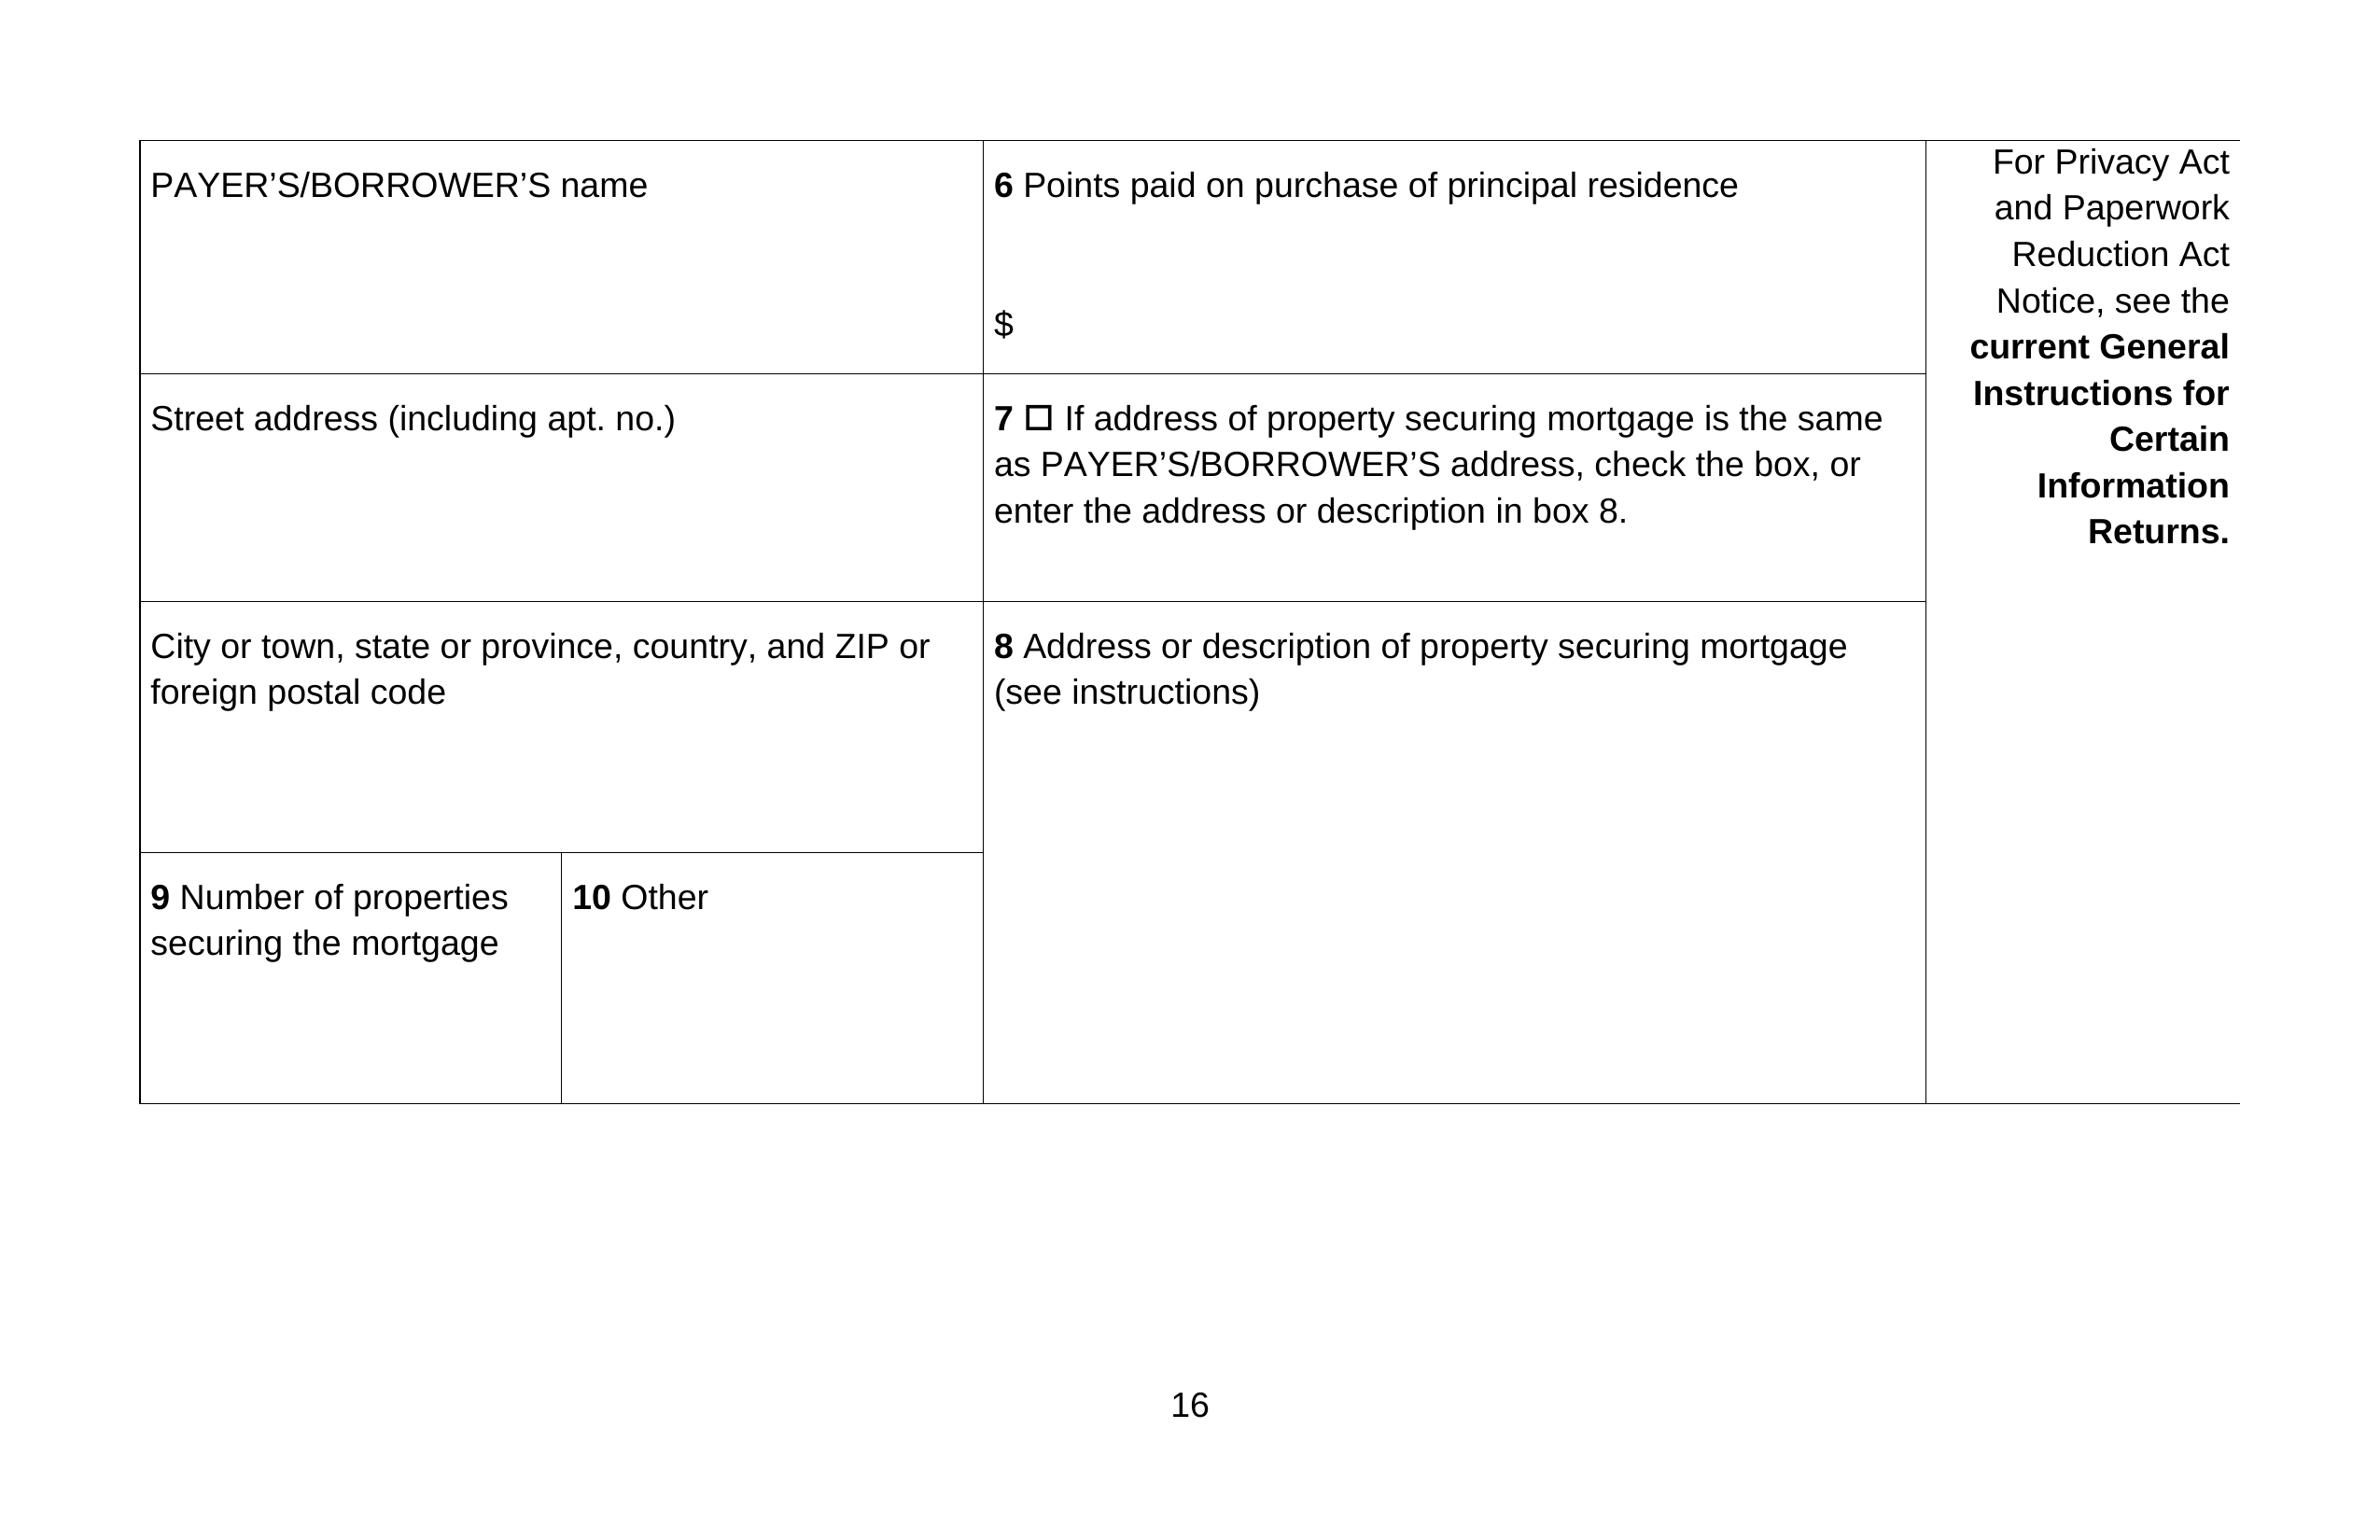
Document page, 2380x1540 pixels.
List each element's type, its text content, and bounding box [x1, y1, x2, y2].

table_cell 10 Other [562, 853, 983, 1103]
table_cell 8 Address or description of property securing mortgage (see instructions) [984, 602, 1925, 1103]
table_cell Street address (including apt. no.) [141, 374, 983, 601]
table_header 6 Points paid on purchase of principal residence $ [984, 141, 1925, 373]
table_header PAYER’S/BORROWER’S name [141, 141, 983, 373]
table_cell 9 Number of properties securing the mortgage [141, 853, 561, 1103]
table_header For Privacy Act and Paperwork Reduction Act Notice, see the current General Instructions for Certain Information Returns. [1926, 141, 2240, 1103]
table_cell City or town, state or province, country, and ZIP or foreign postal code [141, 602, 983, 852]
table_cell 7 If address of property securing mortgage is the same as PAYER’S/BORROWER’S address, check the box, or enter the address or description in box 8. [984, 374, 1925, 601]
